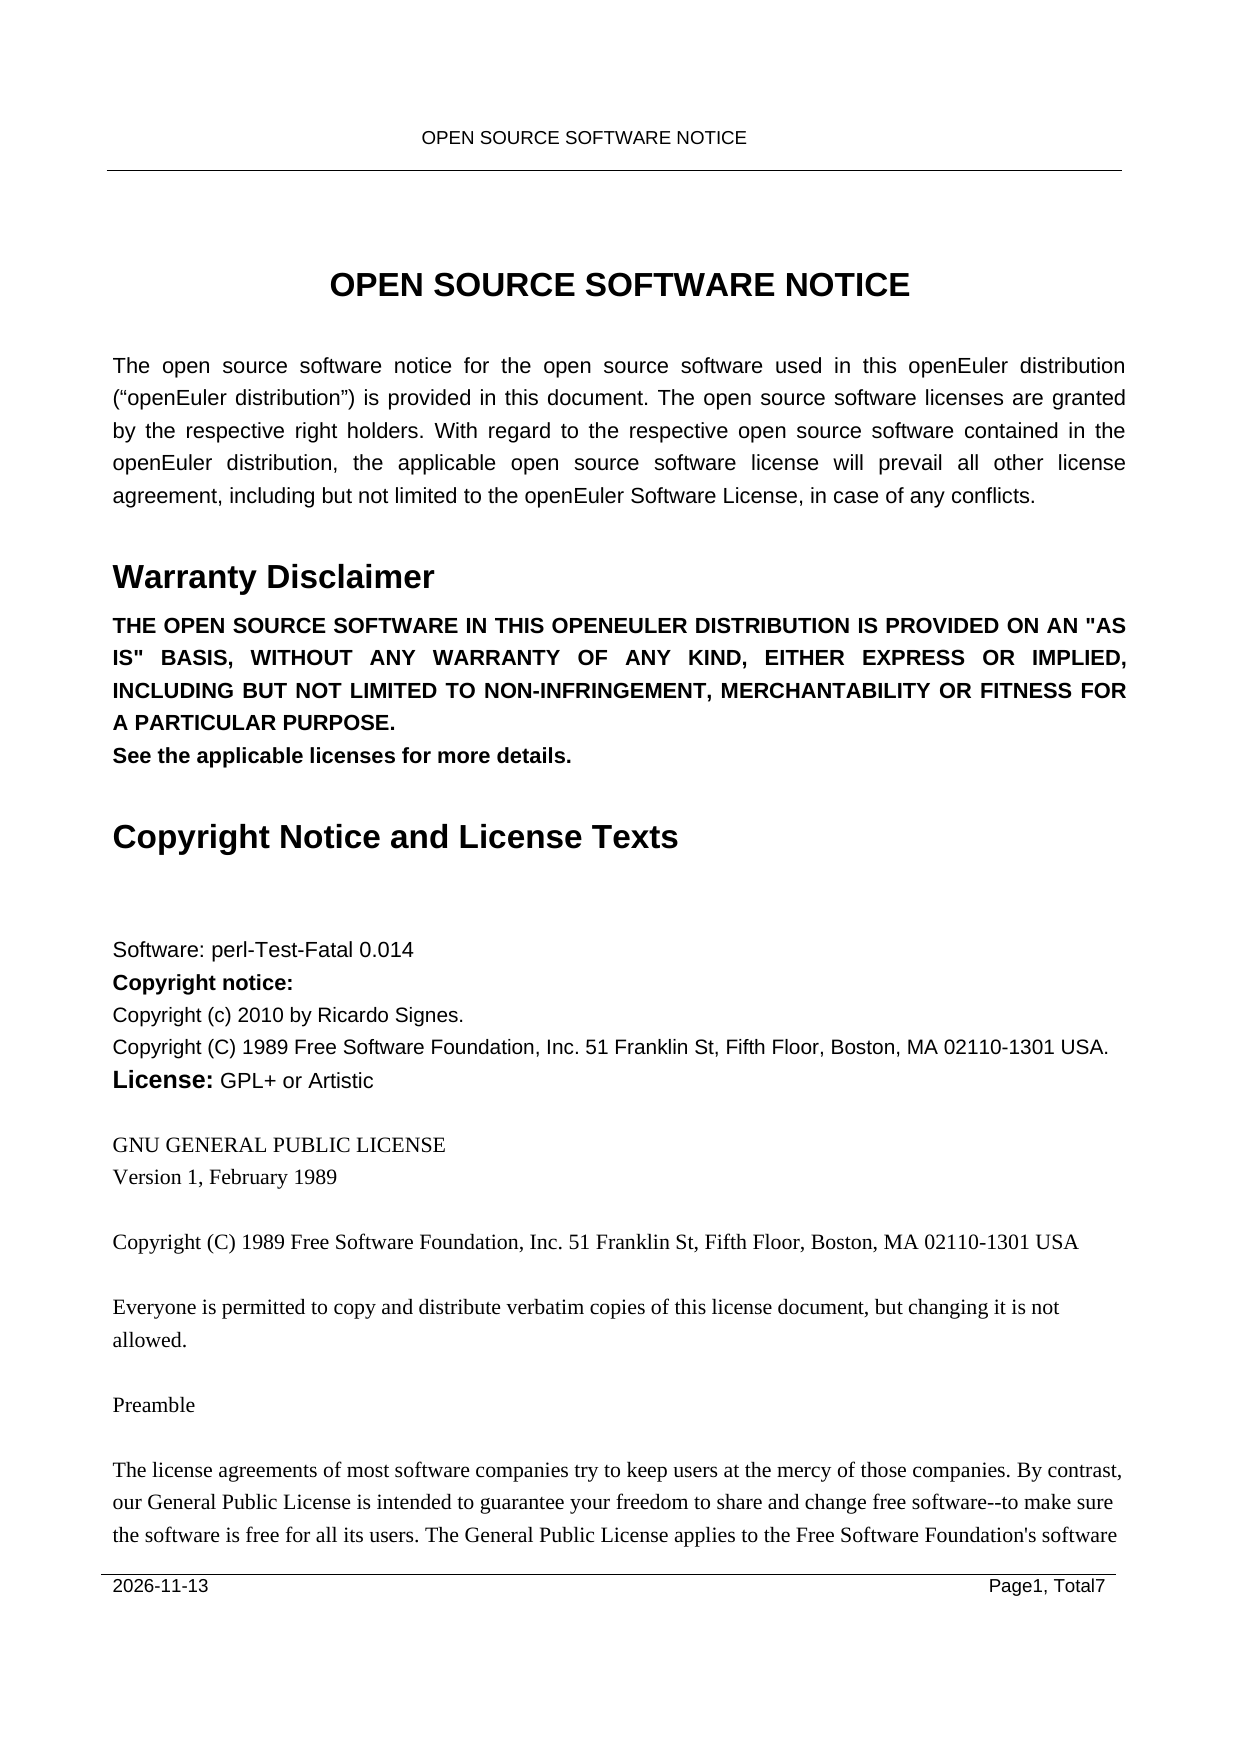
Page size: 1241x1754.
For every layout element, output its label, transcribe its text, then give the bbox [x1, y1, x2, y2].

text Software: perl-Test-Fatal 0.014 [112, 933, 1128, 966]
text Copyright (C) 1989 Free Software Foundation, Inc. 51 Franklin St, Fifth Floor, Boston, MA 02110-1301 USA. [112, 1031, 1128, 1063]
text The open source software notice for the open source software used in this openEuler distribution (“openEuler distribution”) is provided in this document. The open source software licenses are granted by the respective right holders. With regard to the respective open source software contained in the openEuler distribution, the applicable open source software license will prevail all other license agreement, including but not limited to the openEuler Software License, in case of any conflicts. [112, 349, 1128, 511]
text Copyright (c) 2010 by Ricardo Signes. [112, 998, 1128, 1031]
text OPEN SOURCE SOFTWARE NOTICE [112, 251, 1128, 316]
text THE OPEN SOURCE SOFTWARE IN THIS OPENEULER DISTRIBUTION IS PROVIDED ON AN "AS IS" BASIS, WITHOUT ANY WARRANTY OF ANY KIND, EITHER EXPRESS OR IMPLIED, INCLUDING BUT NOT LIMITED TO NON-INFRINGEMENT, MERCHANTABILITY OR FITNESS FOR A PARTICULAR PURPOSE. See the applicable licenses for more details. [112, 609, 1128, 771]
text Warranty Disclaimer [112, 544, 1128, 609]
text Copyright Notice and License Texts [112, 804, 1128, 869]
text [112, 1063, 1128, 1551]
text Copyright notice: [112, 966, 1128, 998]
